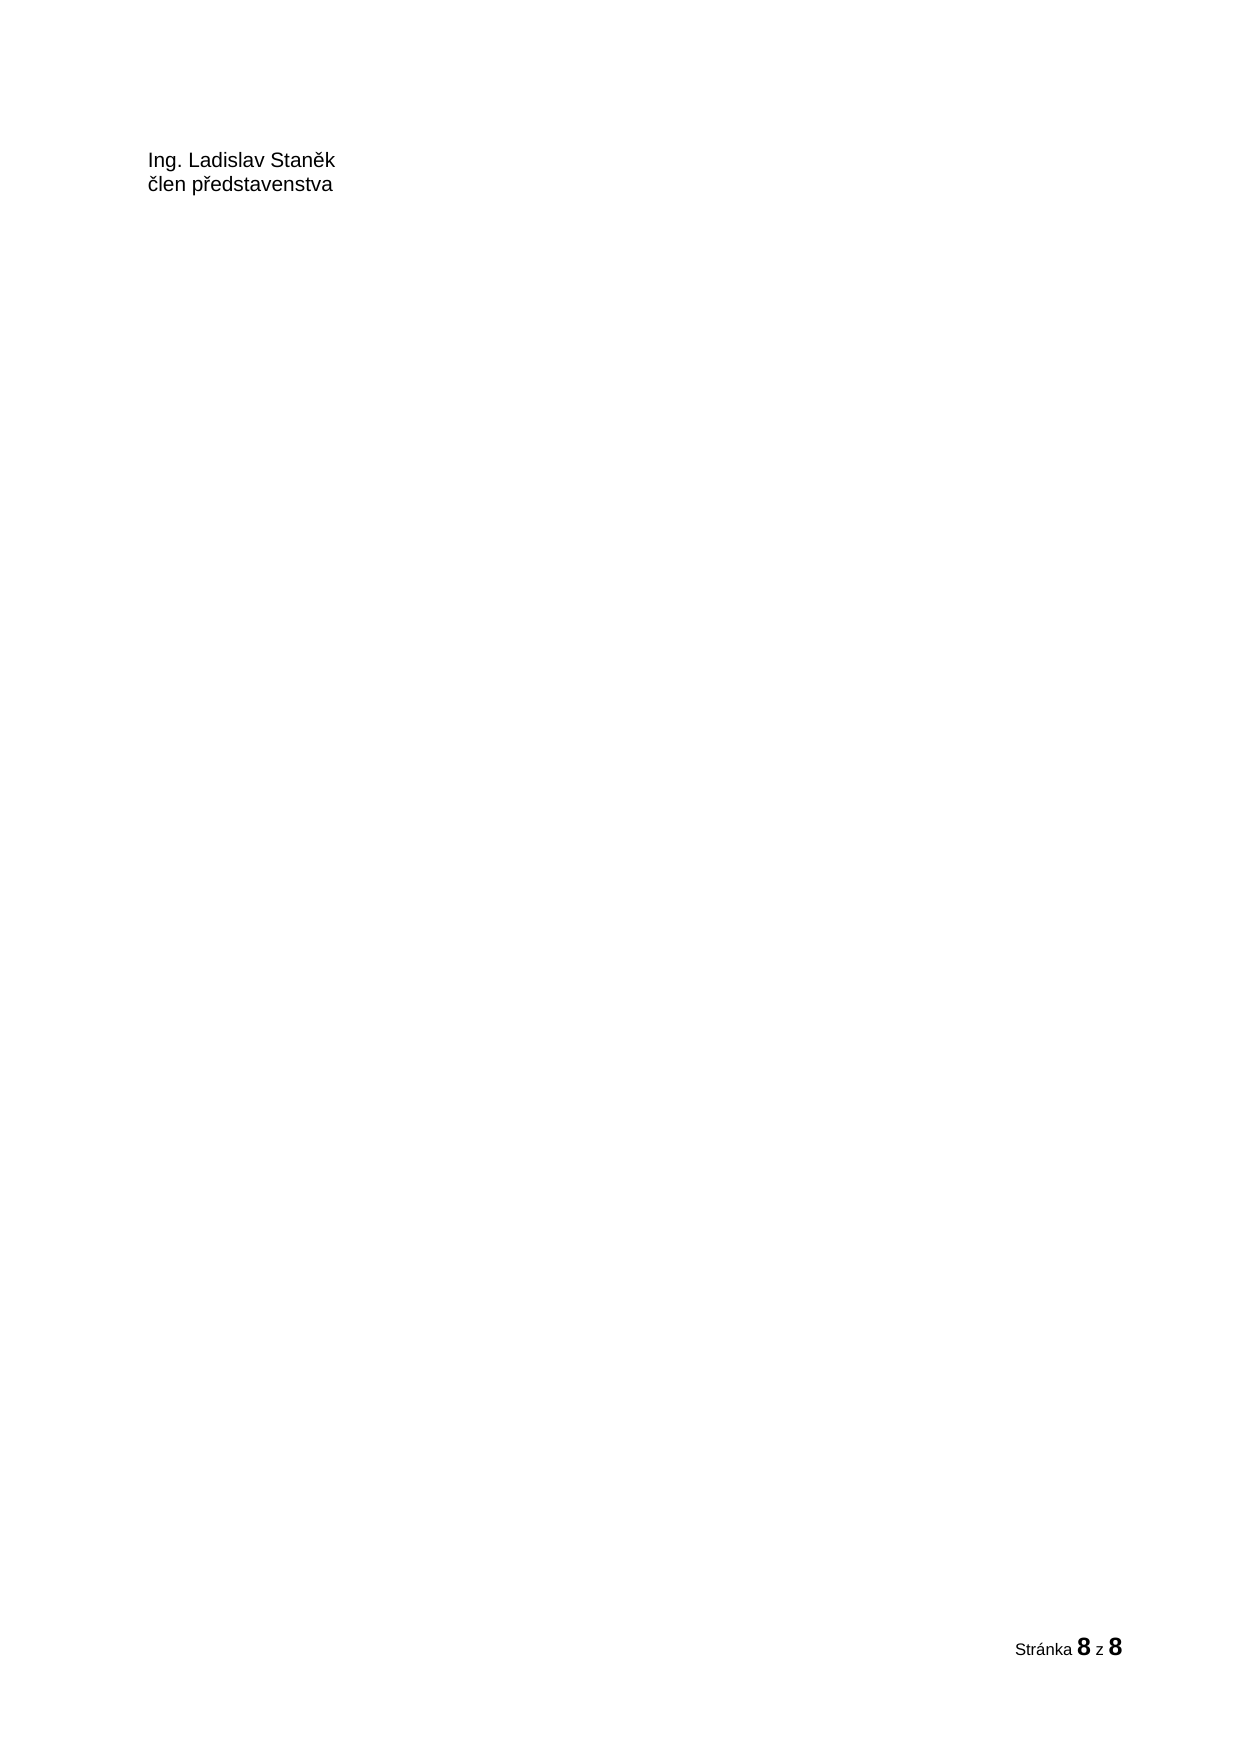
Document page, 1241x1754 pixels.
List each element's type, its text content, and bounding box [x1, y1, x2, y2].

text Ing. Ladislav Staněk [148, 148, 1122, 172]
text člen představenstva [148, 172, 1122, 196]
